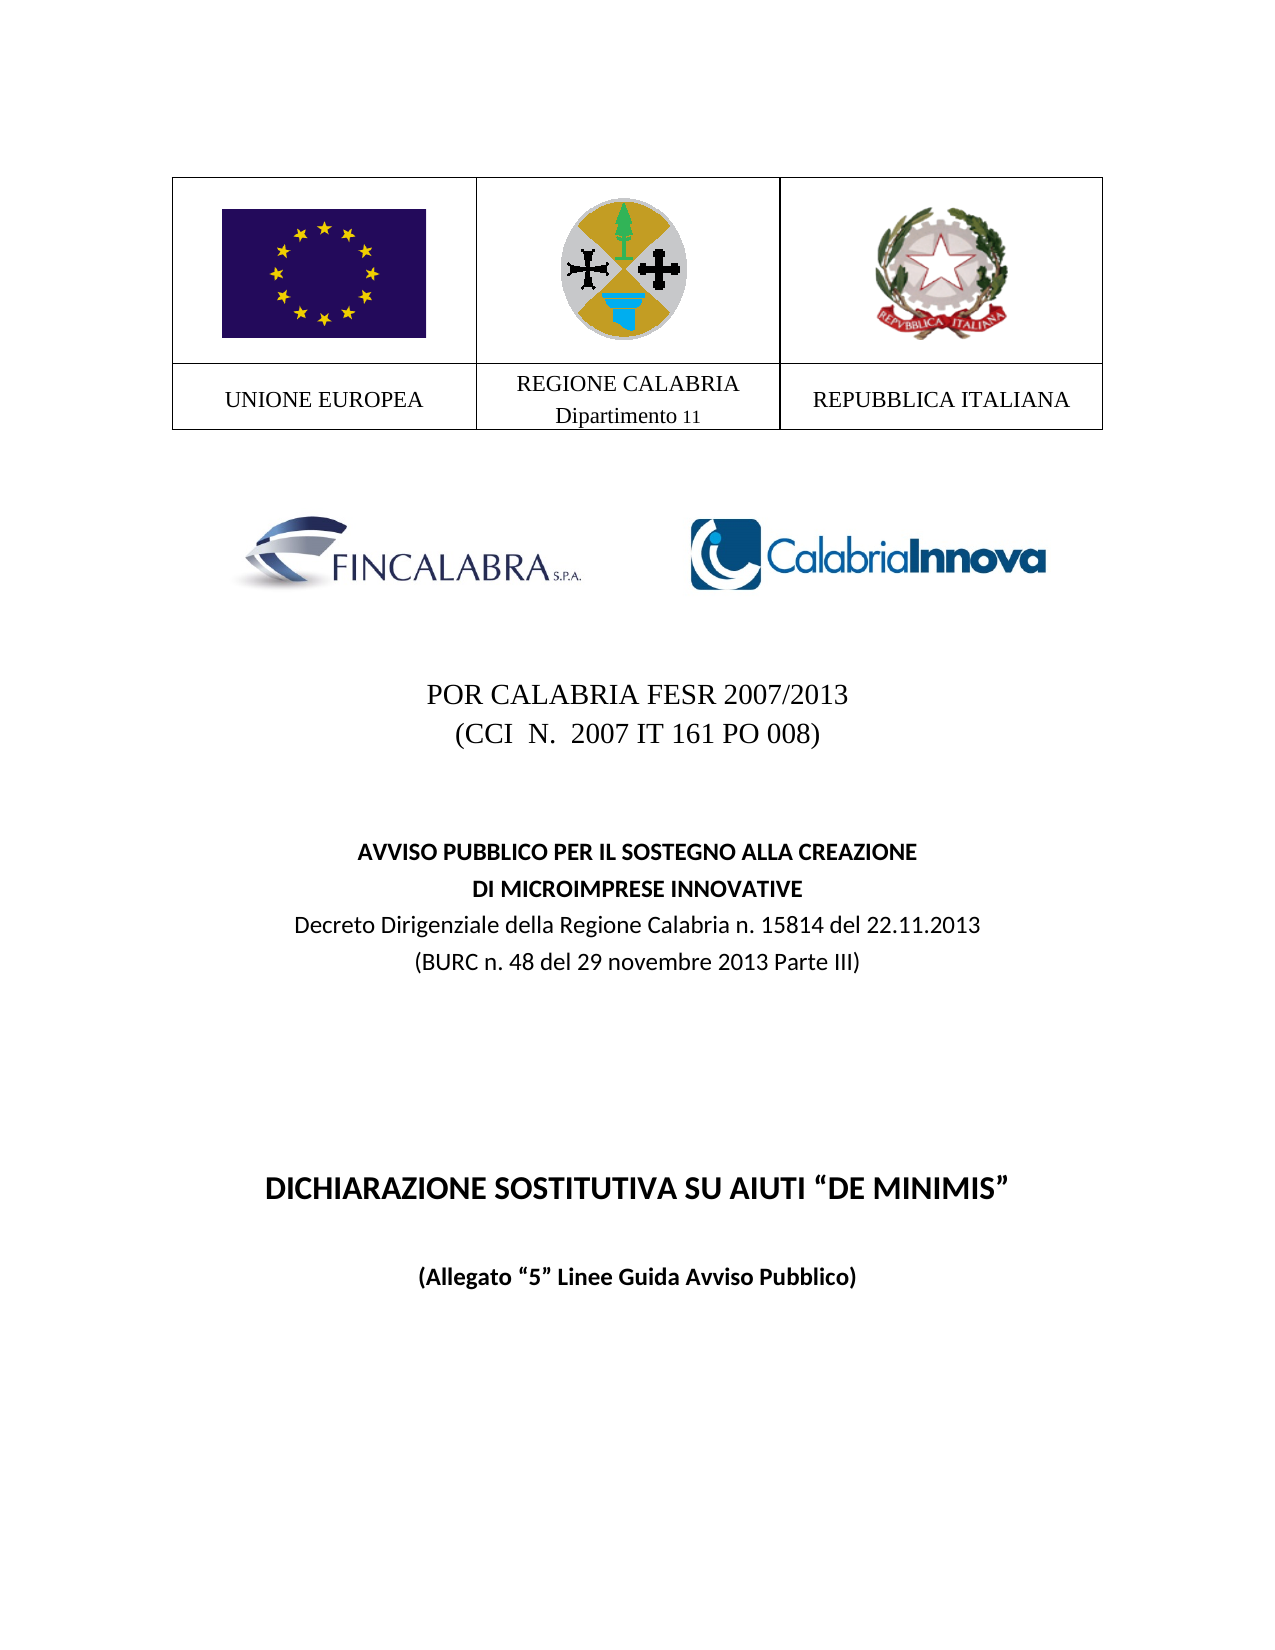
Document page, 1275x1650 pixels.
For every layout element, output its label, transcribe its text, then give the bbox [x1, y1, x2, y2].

picture [224, 507, 1051, 599]
table_header [173, 178, 476, 363]
text Decreto Dirigenziale della Regione Calabria n. 15814 del 22.11.2013 [148, 909, 1127, 940]
picture [875, 207, 1008, 340]
text DI MICROIMPRESE INNOVATIVE [148, 873, 1127, 903]
text (Allegato “5” Linee Guida Avviso Pubblico) [148, 1261, 1127, 1291]
table_header [781, 178, 1102, 363]
table_cell REPUBBLICA ITALIANA [781, 364, 1102, 429]
table_cell UNIONE EUROPEA [173, 364, 476, 429]
picture [222, 209, 427, 338]
text (CCI N. 2007 IT 161 PO 008) [148, 717, 1127, 750]
table_cell REGIONE CALABRIA Dipartimento 11 [477, 364, 779, 429]
text (BURC n. 48 del 29 novembre 2013 Parte III) [148, 946, 1127, 977]
table_header [477, 178, 779, 363]
text POR CALABRIA FESR 2007/2013 [148, 677, 1127, 710]
text AVVISO PUBBLICO PER IL SOSTEGNO ALLA CREAZIONE [148, 836, 1127, 866]
text DICHIARAZIONE SOSTITUTIVA SU AIUTI “DE MINIMIS” [148, 1167, 1127, 1208]
picture [558, 196, 690, 342]
